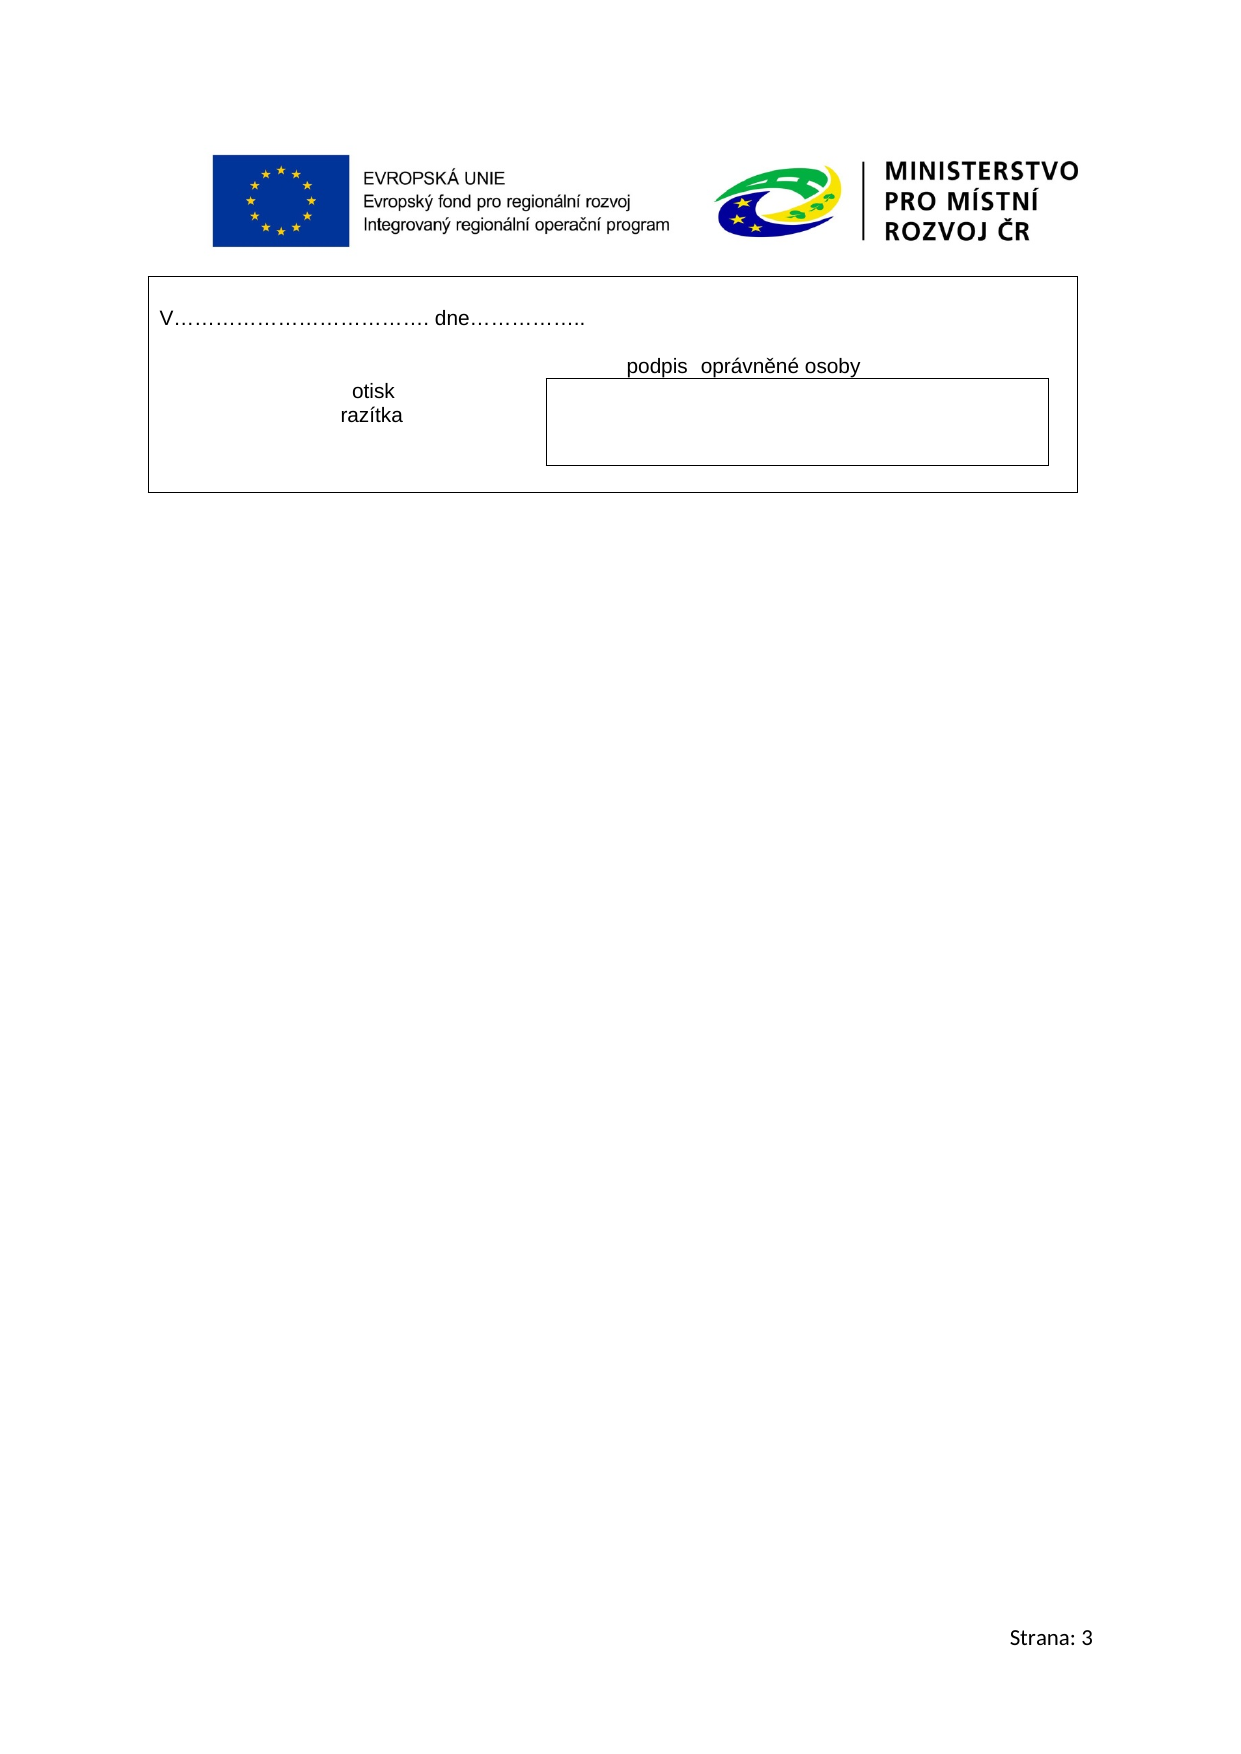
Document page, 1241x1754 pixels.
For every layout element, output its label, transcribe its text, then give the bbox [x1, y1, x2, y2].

picture [182, 123, 1108, 277]
table_header V………………………………. dne…………….. podpis oprávněné osoby [149, 277, 1077, 492]
